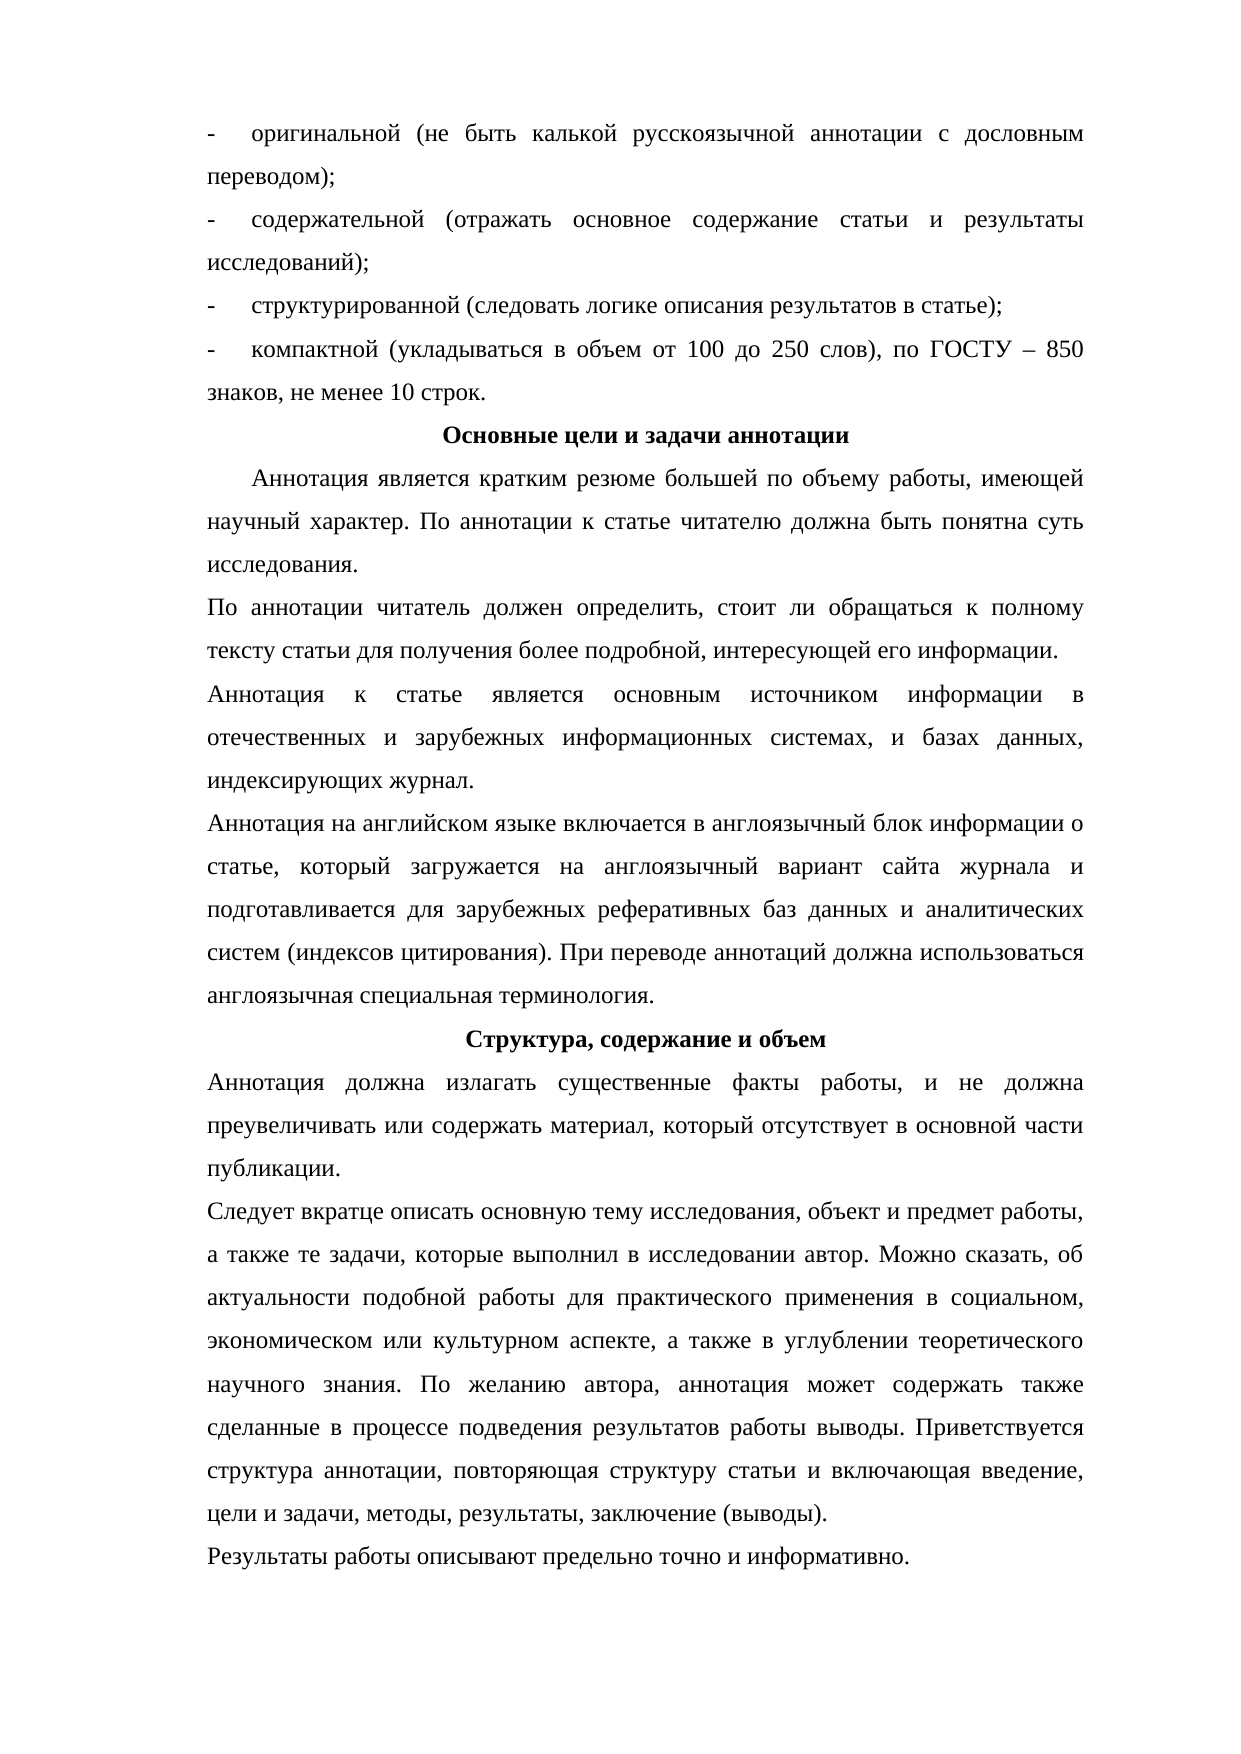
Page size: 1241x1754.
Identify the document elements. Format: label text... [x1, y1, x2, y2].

text Результаты работы описывают предельно точно и информативно. [207, 1541, 1084, 1570]
list содержательной (отражать основное содержание статьи и результаты исследований); [207, 204, 1084, 276]
list оригинальной (не быть калькой русскоязычной аннотации с дословным переводом); [207, 118, 1084, 190]
text Аннотация является кратким резюме большей по объему работы, имеющей научный характер. По аннотации к статье читателю должна быть понятна суть исследования. [207, 463, 1084, 578]
text Следует вкратце описать основную тему исследования, объект и предмет работы, а также те задачи, которые выполнил в исследовании автор. Можно сказать, об актуальности подобной работы для практического применения в социальном, экономическом или культурном аспекте, а также в углублении теоретического научного знания. По желанию автора, аннотация может содержать также сделанные в процессе подведения результатов работы выводы. Приветствуется структура аннотации, повторяющая структуру статьи и включающая введение, цели и задачи, методы, результаты, заключение (выводы). [207, 1196, 1084, 1527]
text Аннотация к статье является основным источником информации в отечественных и зарубежных информационных системах, и базах данных, индексирующих журнал. [207, 679, 1084, 794]
list компактной (укладываться в объем от 100 до 250 слов), по ГОСТУ – 850 знаков, не менее 10 строк. [207, 334, 1084, 406]
text Аннотация должна излагать существенные факты работы, и не должна преувеличивать или содержать материал, который отсутствует в основной части публикации. [207, 1067, 1084, 1182]
text Аннотация на английском языке включается в англоязычный блок информации о статье, который загружается на англоязычный вариант сайта журнала и подготавливается для зарубежных реферативных баз данных и аналитических систем (индексов цитирования). При переводе аннотаций должна использоваться англоязычная специальная терминология. [207, 808, 1084, 1009]
text Структура, содержание и объем [207, 1024, 1084, 1052]
text По аннотации читатель должен определить, стоит ли обращаться к полному тексту статьи для получения более подробной, интересующей его информации. [207, 592, 1084, 664]
text Основные цели и задачи аннотации [207, 420, 1084, 449]
list структурированной (следовать логике описания результатов в статье); [207, 291, 1084, 319]
